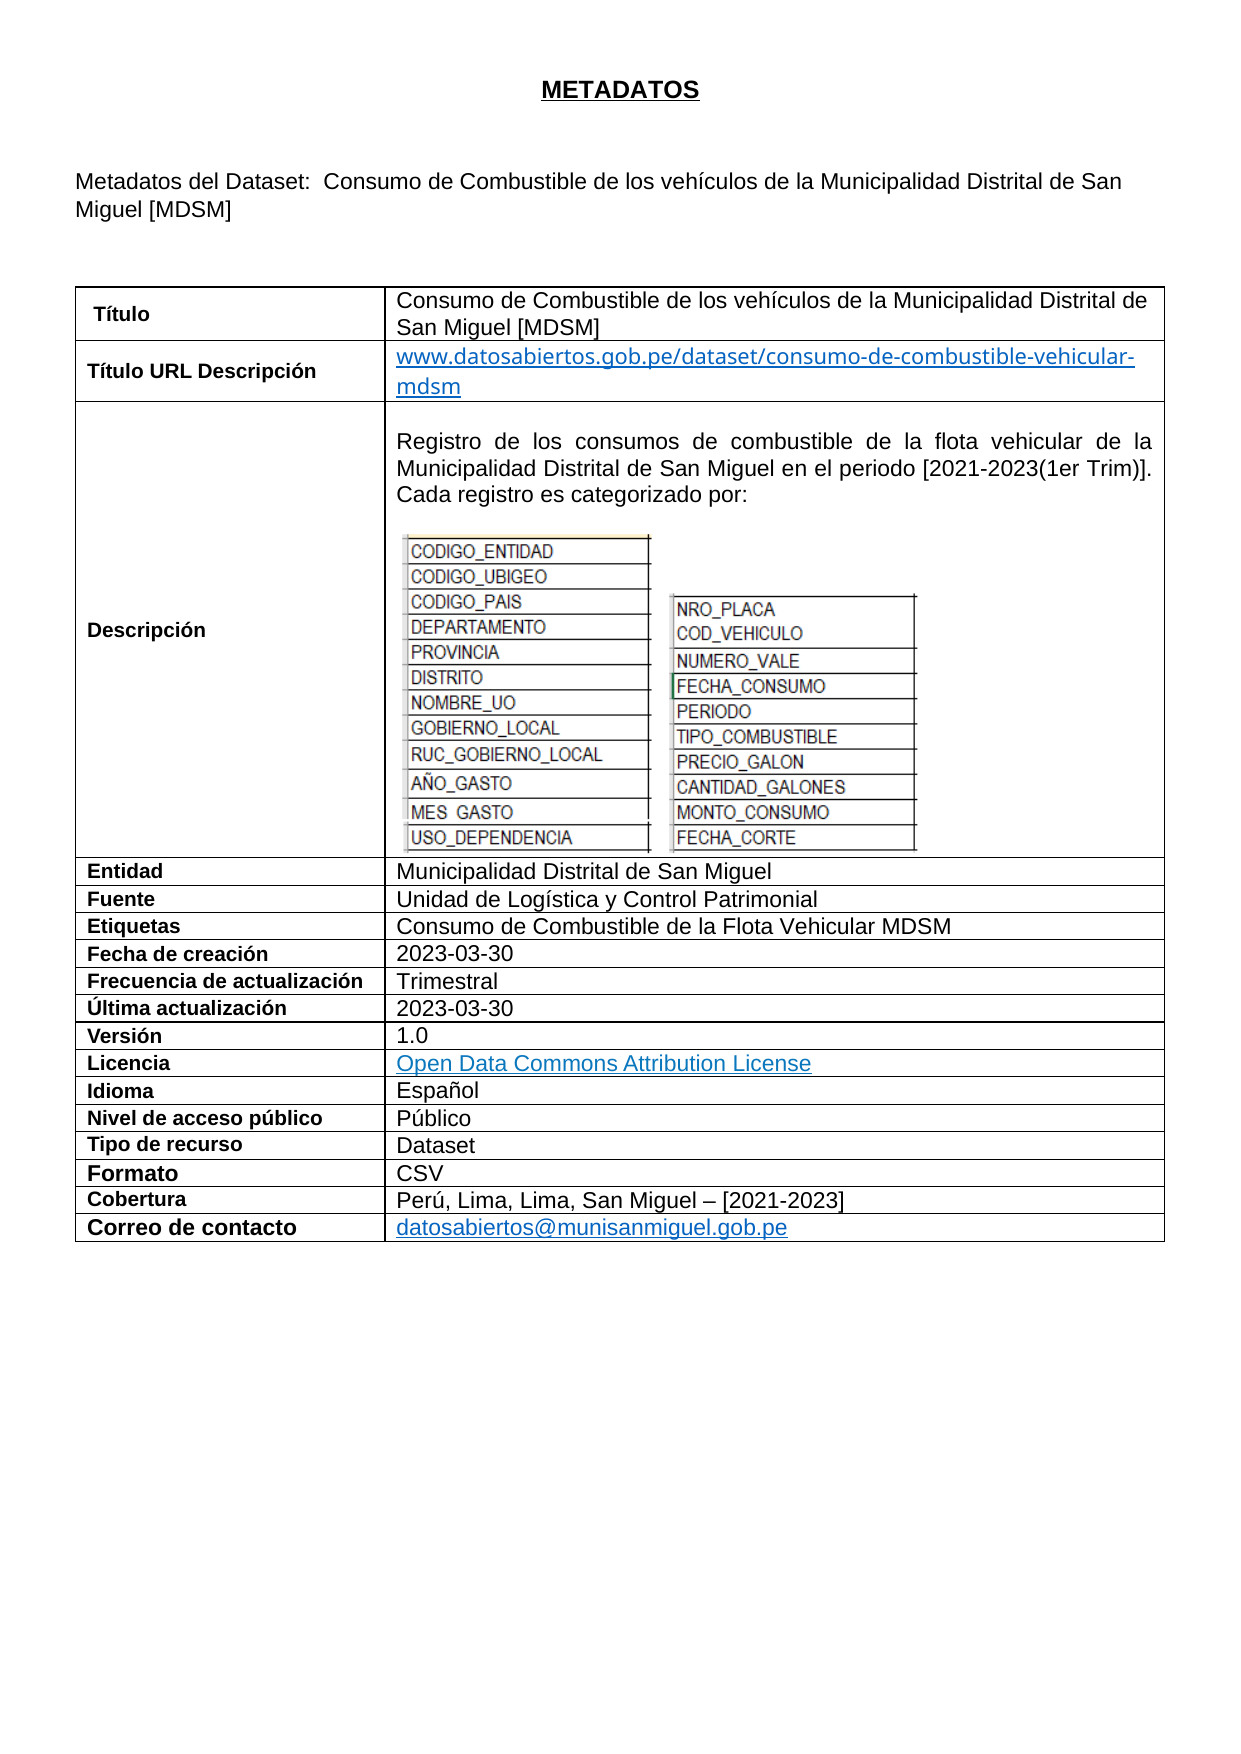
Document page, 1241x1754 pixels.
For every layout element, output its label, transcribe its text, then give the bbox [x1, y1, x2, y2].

table_cell Título URL Descripción [76, 341, 384, 401]
table_cell Open Data Commons Attribution License [386, 1050, 1164, 1076]
table_cell Unidad de Logística y Control Patrimonial [386, 886, 1164, 912]
table_cell Descripción [76, 402, 384, 857]
table_cell Consumo de Combustible de la Flota Vehicular MDSM [386, 913, 1164, 939]
table_cell Idioma [76, 1077, 384, 1104]
table_cell Última actualización [76, 995, 384, 1021]
text Metadatos del Dataset: Consumo de Combustible de los vehículos de la Municipalidad Distrital de San Miguel [MDSM] [75, 168, 1165, 223]
table_cell 2023-03-30 [386, 995, 1164, 1021]
picture [396, 533, 920, 857]
table_cell Versión [76, 1023, 384, 1049]
table_cell CSV [386, 1160, 1164, 1186]
table_cell 2023-03-30 [386, 940, 1164, 967]
table_cell Fuente [76, 886, 384, 912]
table_cell Entidad [76, 858, 384, 884]
table_cell 1.0 [386, 1023, 1164, 1049]
table_cell Español [386, 1077, 1164, 1104]
table_cell Nivel de acceso público [76, 1105, 384, 1131]
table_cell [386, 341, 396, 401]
table_cell Trimestral [386, 968, 1164, 994]
table_header Título [76, 288, 384, 340]
table_cell Formato [76, 1160, 384, 1186]
table_cell Frecuencia de actualización [76, 968, 384, 994]
table_cell Municipalidad Distrital de San Miguel [386, 858, 1164, 884]
table_cell datosabiertos@munisanmiguel.gob.pe [386, 1214, 1164, 1241]
table_cell Público [386, 1105, 1164, 1131]
table_header Consumo de Combustible de los vehículos de la Municipalidad Distrital de San Miguel [MDSM] [386, 288, 1164, 340]
table_cell Perú, Lima, Lima, San Miguel – [2021-2023] [386, 1187, 1164, 1213]
table_cell Fecha de creación [76, 940, 384, 967]
table_cell Cobertura [76, 1187, 384, 1213]
table_cell Dataset [386, 1132, 1164, 1158]
table_cell Tipo de recurso [76, 1132, 384, 1158]
text METADATOS [75, 75, 1165, 104]
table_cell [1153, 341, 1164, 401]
table_cell Etiquetas [76, 913, 384, 939]
table_cell Licencia [76, 1050, 384, 1076]
table_cell Registro de los consumos de combustible de la flota vehicular de la Municipalidad Distrital de San Miguel en el periodo [2021-2023(1er Trim)]. Cada registro es categorizado por: [386, 402, 1164, 857]
table_cell Correo de contacto [76, 1214, 384, 1241]
